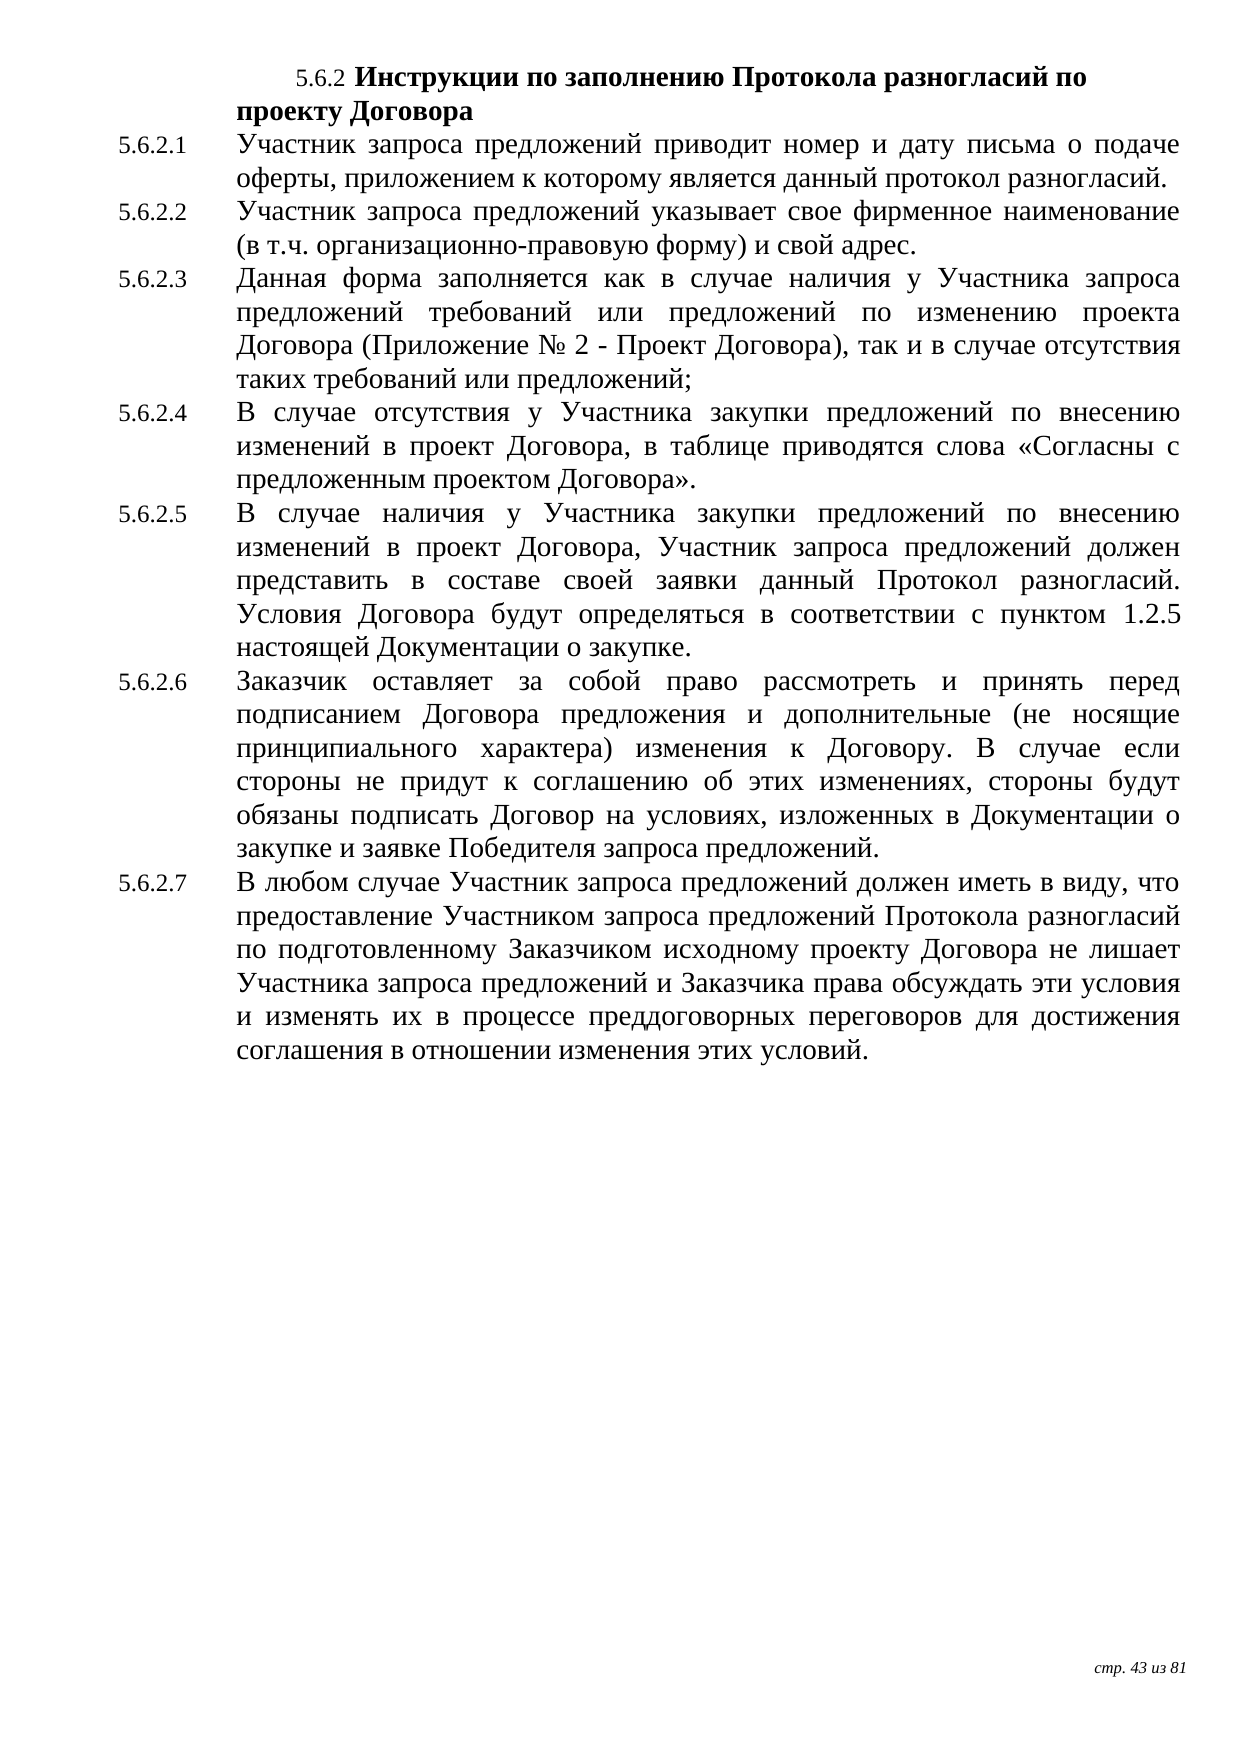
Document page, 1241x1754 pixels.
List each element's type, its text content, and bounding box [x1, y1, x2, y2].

text Участник запроса предложений приводит номер и дату письма о подаче оферты, приложением к которому является данный протокол разногласий. [118, 126, 1181, 193]
text Участник запроса предложений указывает свое фирменное наименование (в т.ч. организационно-правовую форму) и свой адрес. [118, 193, 1181, 260]
text Данная форма заполняется как в случае наличия у Участника запроса предложений требований или предложений по изменению проекта Договора (Приложение № 2 - Проект Договора), так и в случае отсутствия таких требований или предложений; [118, 260, 1181, 394]
text Заказчик оставляет за собой право рассмотреть и принять перед подписанием Договора предложения и дополнительные (не носящие принципиального характера) изменения к Договору. В случае если стороны не придут к соглашению об этих изменениях, стороны будут обязаны подписать Договор на условиях, изложенных в Документации о закупке и заявке Победителя запроса предложений. [118, 663, 1181, 864]
text В любом случае Участник запроса предложений должен иметь в виду, что предоставление Участником запроса предложений Протокола разногласий по подготовленному Заказчиком исходному проекту Договора не лишает Участника запроса предложений и Заказчика права обсуждать эти условия и изменять их в процессе преддоговорных переговоров для достижения соглашения в отношении изменения этих условий. [118, 864, 1181, 1065]
text В случае отсутствия у Участника закупки предложений по внесению изменений в проект Договора, в таблице приводятся слова «Согласны с предложенным проектом Договора». [118, 394, 1181, 495]
text В случае наличия у Участника закупки предложений по внесению изменений в проект Договора, Участник запроса предложений должен представить в составе своей заявки данный Протокол разногласий. Условия Договора будут определяться в соответствии с пунктом 1.2.5 настоящей Документации о закупке. [118, 495, 1181, 663]
text Инструкции по заполнению Протокола разногласий по проекту Договора [236, 59, 1181, 126]
